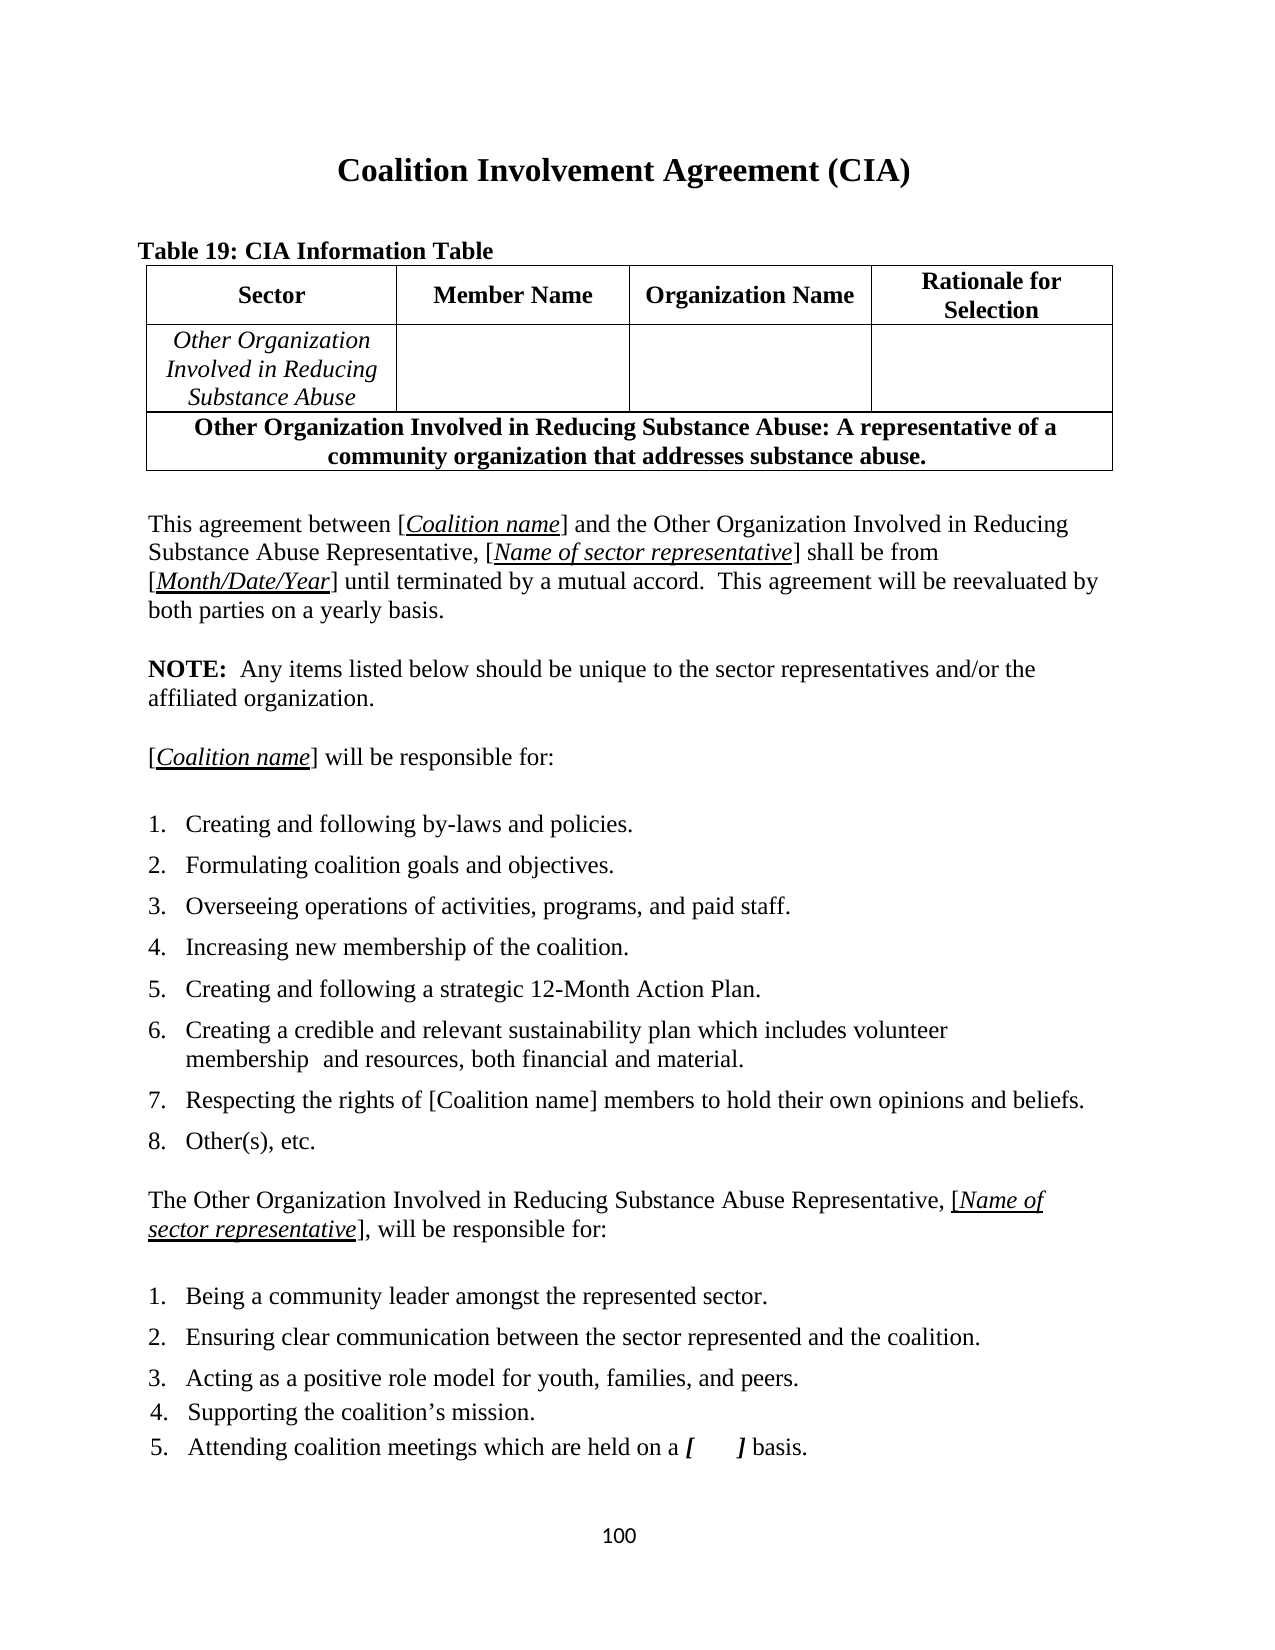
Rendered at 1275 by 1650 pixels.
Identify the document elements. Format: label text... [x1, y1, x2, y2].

text The Other Organization Involved in Reducing Substance Abuse Representative, [Name of sector representative], will be responsible for: [148, 1186, 1056, 1243]
table_header Organization Name [630, 266, 871, 324]
list Creating a credible and relevant sustainability plan which includes volunteer membership and resources, both financial and material. [148, 1015, 1056, 1072]
table_cell [630, 325, 871, 411]
list Ensuring clear communication between the sector represented and the coalition. [148, 1322, 1100, 1351]
subtitle Coalition Involvement Agreement (CIA) [147, 150, 1100, 188]
text Table 19: CIA Information Table [137, 236, 1100, 265]
text NOTE: Any items listed below should be unique to the sector representatives and/or the affiliated organization. [148, 654, 1056, 712]
list Increasing new membership of the coalition. [148, 932, 1100, 961]
table_cell [397, 325, 629, 411]
text [Coalition name] will be responsible for: [148, 742, 1100, 771]
list Other(s), etc. [148, 1126, 1100, 1155]
list Supporting the coalition’s mission. [150, 1397, 1100, 1426]
table_header Rationale for Selection [872, 266, 1112, 324]
list Creating and following by-laws and policies. [148, 809, 1100, 837]
table_header Member Name [397, 266, 629, 324]
list Attending coalition meetings which are held on a [ ] basis. [150, 1432, 1100, 1460]
text This agreement between [Coalition name] and the Other Organization Involved in Reducing Substance Abuse Representative, [Name of sector representative] shall be from [Month/Date/Year] until terminated by a mutual accord. This agreement will be reevaluated by both parties on a yearly basis. [148, 509, 1100, 624]
table_cell Other Organization Involved in Reducing Substance Abuse: A representative of a community organization that addresses substance abuse. [147, 413, 1112, 470]
list Respecting the rights of [Coalition name] members to hold their own opinions and beliefs. [148, 1085, 1100, 1114]
list Overseeing operations of activities, programs, and paid staff. [148, 891, 1100, 920]
list Acting as a positive role model for youth, families, and peers. [148, 1363, 1100, 1392]
list Formulating coalition goals and objectives. [148, 850, 1100, 879]
table_cell [872, 325, 1112, 411]
list Creating and following a strategic 12-Month Action Plan. [148, 974, 1100, 1002]
table_header Sector [147, 266, 396, 324]
list Being a community leader amongst the represented sector. [148, 1281, 1100, 1309]
table_cell Other Organization Involved in Reducing Substance Abuse [147, 325, 396, 411]
